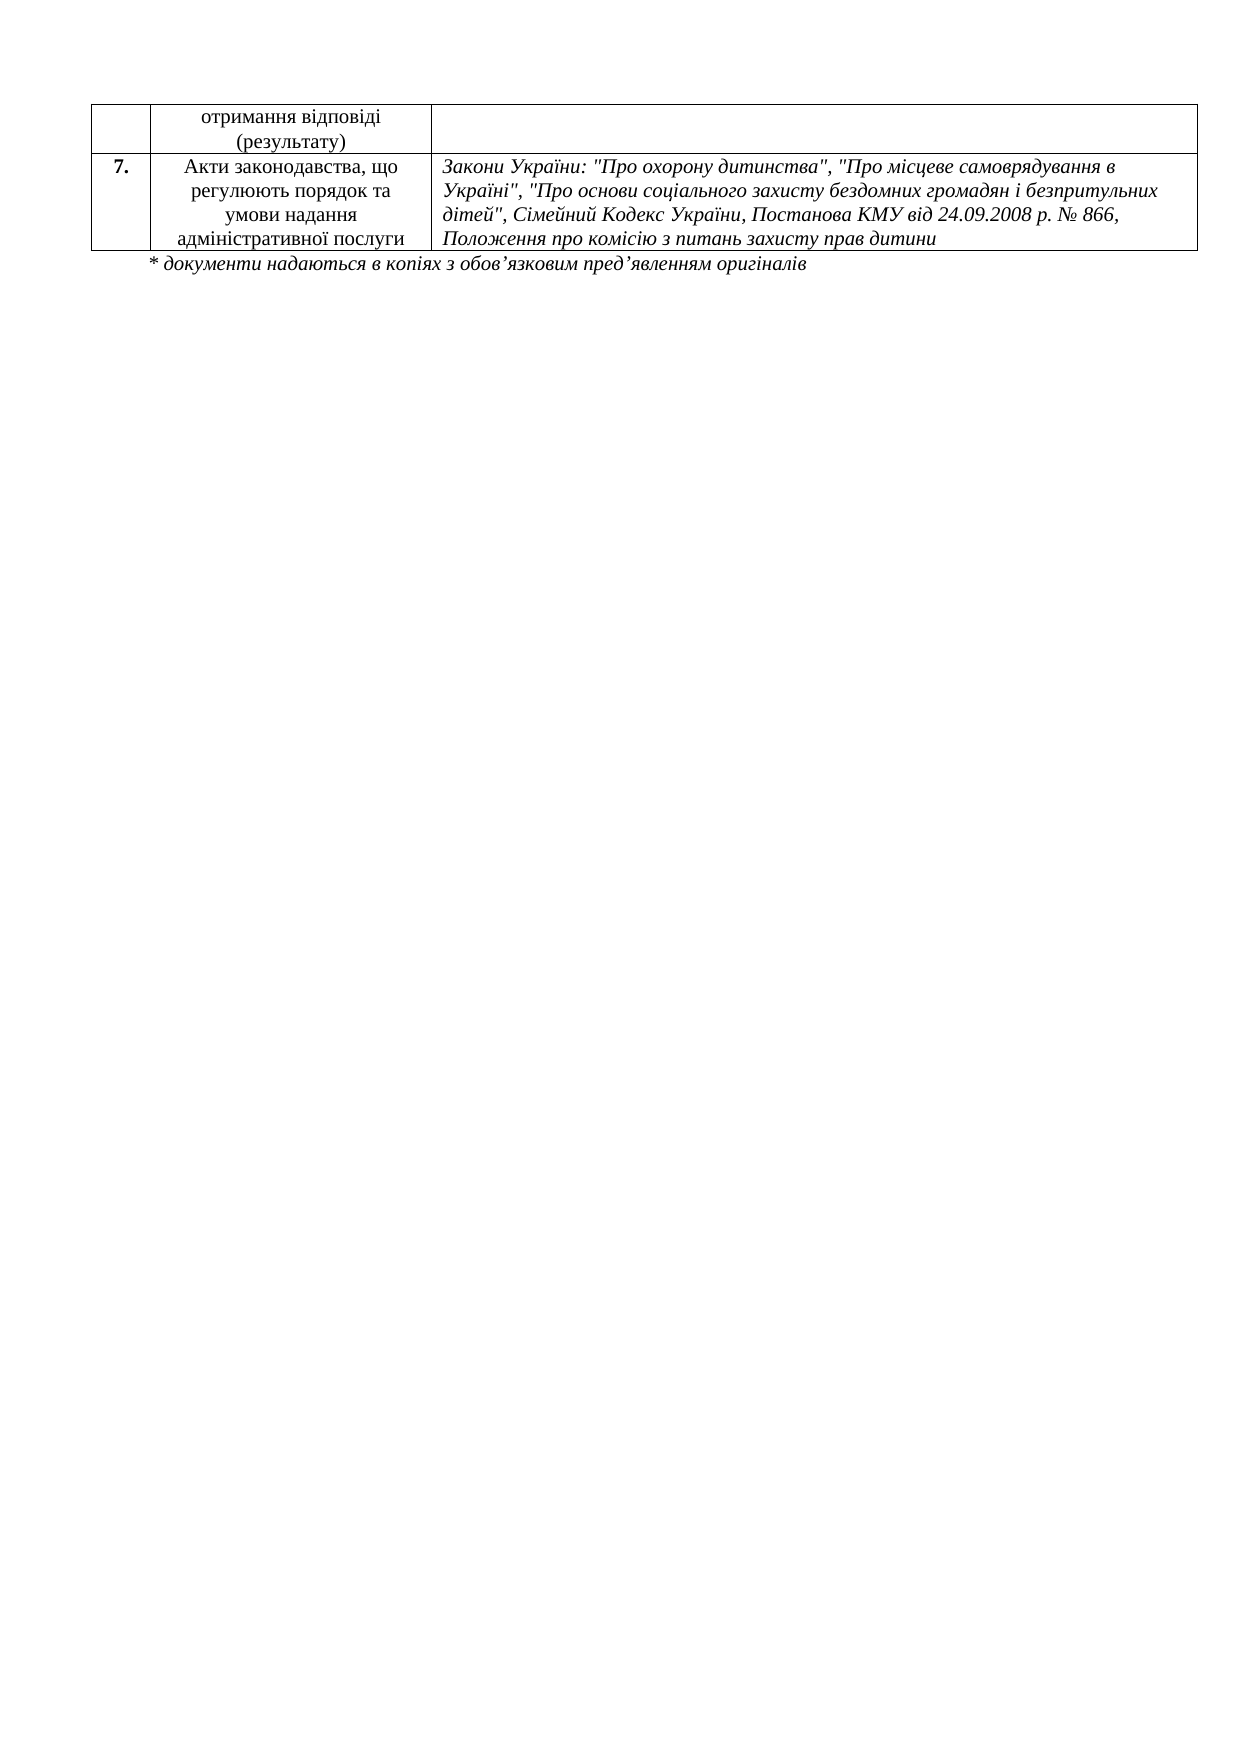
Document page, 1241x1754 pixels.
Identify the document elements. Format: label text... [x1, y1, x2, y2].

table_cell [432, 105, 1197, 153]
table_cell Закони України: "Про охорону дитинства", "Про місцеве самоврядування в Україні", "Про основи соціального захисту бездомних громадян і безпритульних дітей", Сімейний Кодекс України, Постанова КМУ від 24.09.2008 р. № 866, Положення про комісію з питань захисту прав дитини [432, 154, 1197, 250]
table_cell Акти законодавства, що регулюють порядок та умови надання адміністративної послуги [357, 154, 431, 250]
table_cell 6. [92, 105, 150, 153]
text * документи надаються в копіях з обов’язковим пред’явленням оригіналів [148, 251, 1152, 275]
table_cell Можливі способи отримання відповіді (результату) [151, 105, 431, 153]
table_cell 7. [92, 154, 150, 250]
table_cell Акти законодавства, що регулюють порядок та умови надання адміністративної послуги [151, 154, 225, 250]
